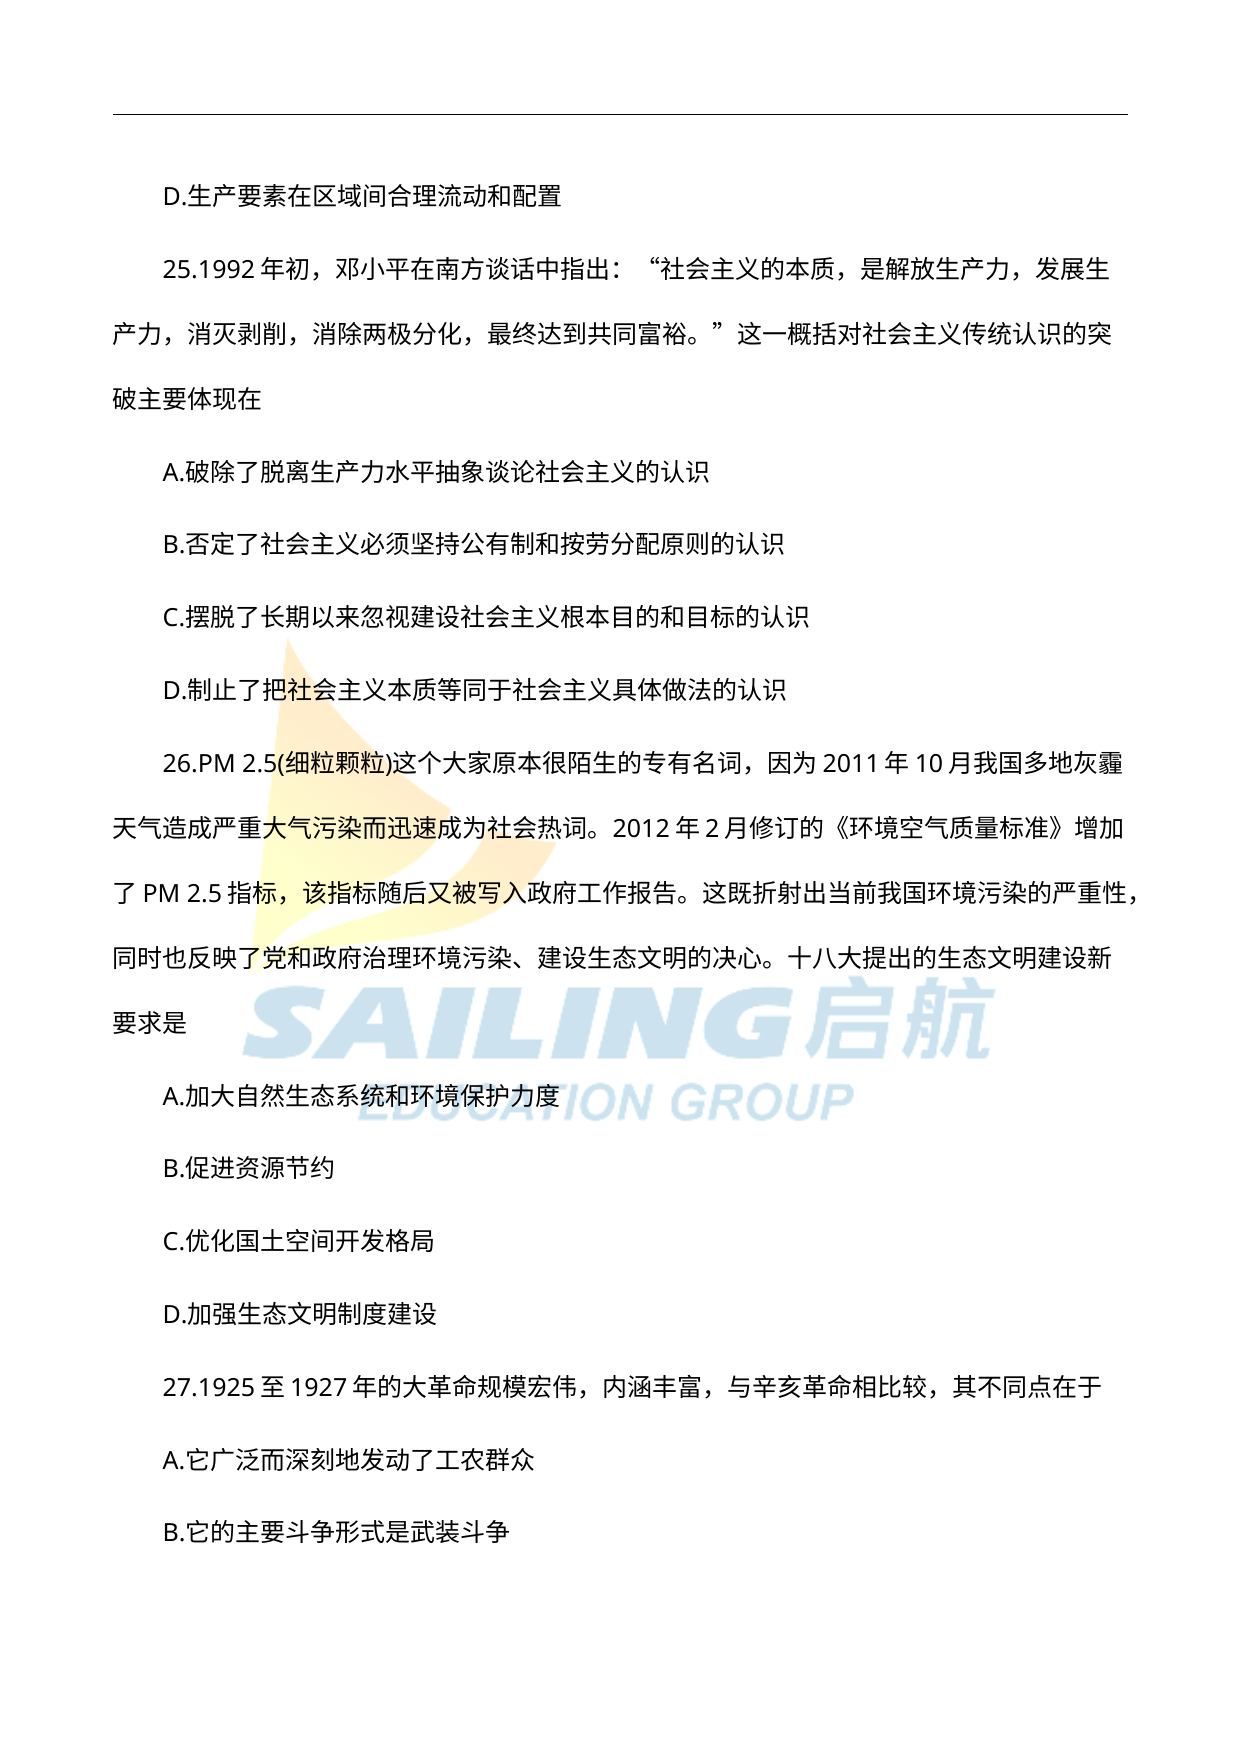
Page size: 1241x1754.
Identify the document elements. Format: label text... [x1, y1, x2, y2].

text 26.PM 2.5(细粒颗粒)这个大家原本很陌生的专有名词，因为2011年10月我国多地灰霾天气造成严重大气污染而迅速成为社会热词。2012年2月修订的《环境空气质量标准》增加了PM 2.5指标，该指标随后又被写入政府工作报告。这既折射出当前我国环境污染的严重性，同时也反映了党和政府治理环境污染、建设生态文明的决心。十八大提出的生态文明建设新要求是 [112, 729, 1128, 1054]
text A.它广泛而深刻地发动了工农群众 [112, 1426, 1128, 1491]
text D.生产要素在区域间合理流动和配置 [112, 162, 1128, 227]
text A.破除了脱离生产力水平抽象谈论社会主义的认识 [112, 438, 1128, 503]
text B.否定了社会主义必须坚持公有制和按劳分配原则的认识 [112, 510, 1128, 575]
text C.优化国土空间开发格局 [112, 1207, 1128, 1272]
text D.加强生态文明制度建设 [112, 1280, 1128, 1345]
text A.加大自然生态系统和环境保护力度 [112, 1062, 1128, 1127]
text B.它的主要斗争形式是武装斗争 [112, 1498, 1128, 1563]
text B.促进资源节约 [112, 1134, 1128, 1199]
text 27.1925至1927年的大革命规模宏伟，内涵丰富，与辛亥革命相比较，其不同点在于 [112, 1353, 1128, 1418]
text 25.1992年初，邓小平在南方谈话中指出：“社会主义的本质，是解放生产力，发展生产力，消灭剥削，消除两极分化，最终达到共同富裕。”这一概括对社会主义传统认识的突破主要体现在 [112, 235, 1128, 430]
text C.摆脱了长期以来忽视建设社会主义根本目的和目标的认识 [112, 583, 1128, 648]
text D.制止了把社会主义本质等同于社会主义具体做法的认识 [112, 656, 1128, 721]
